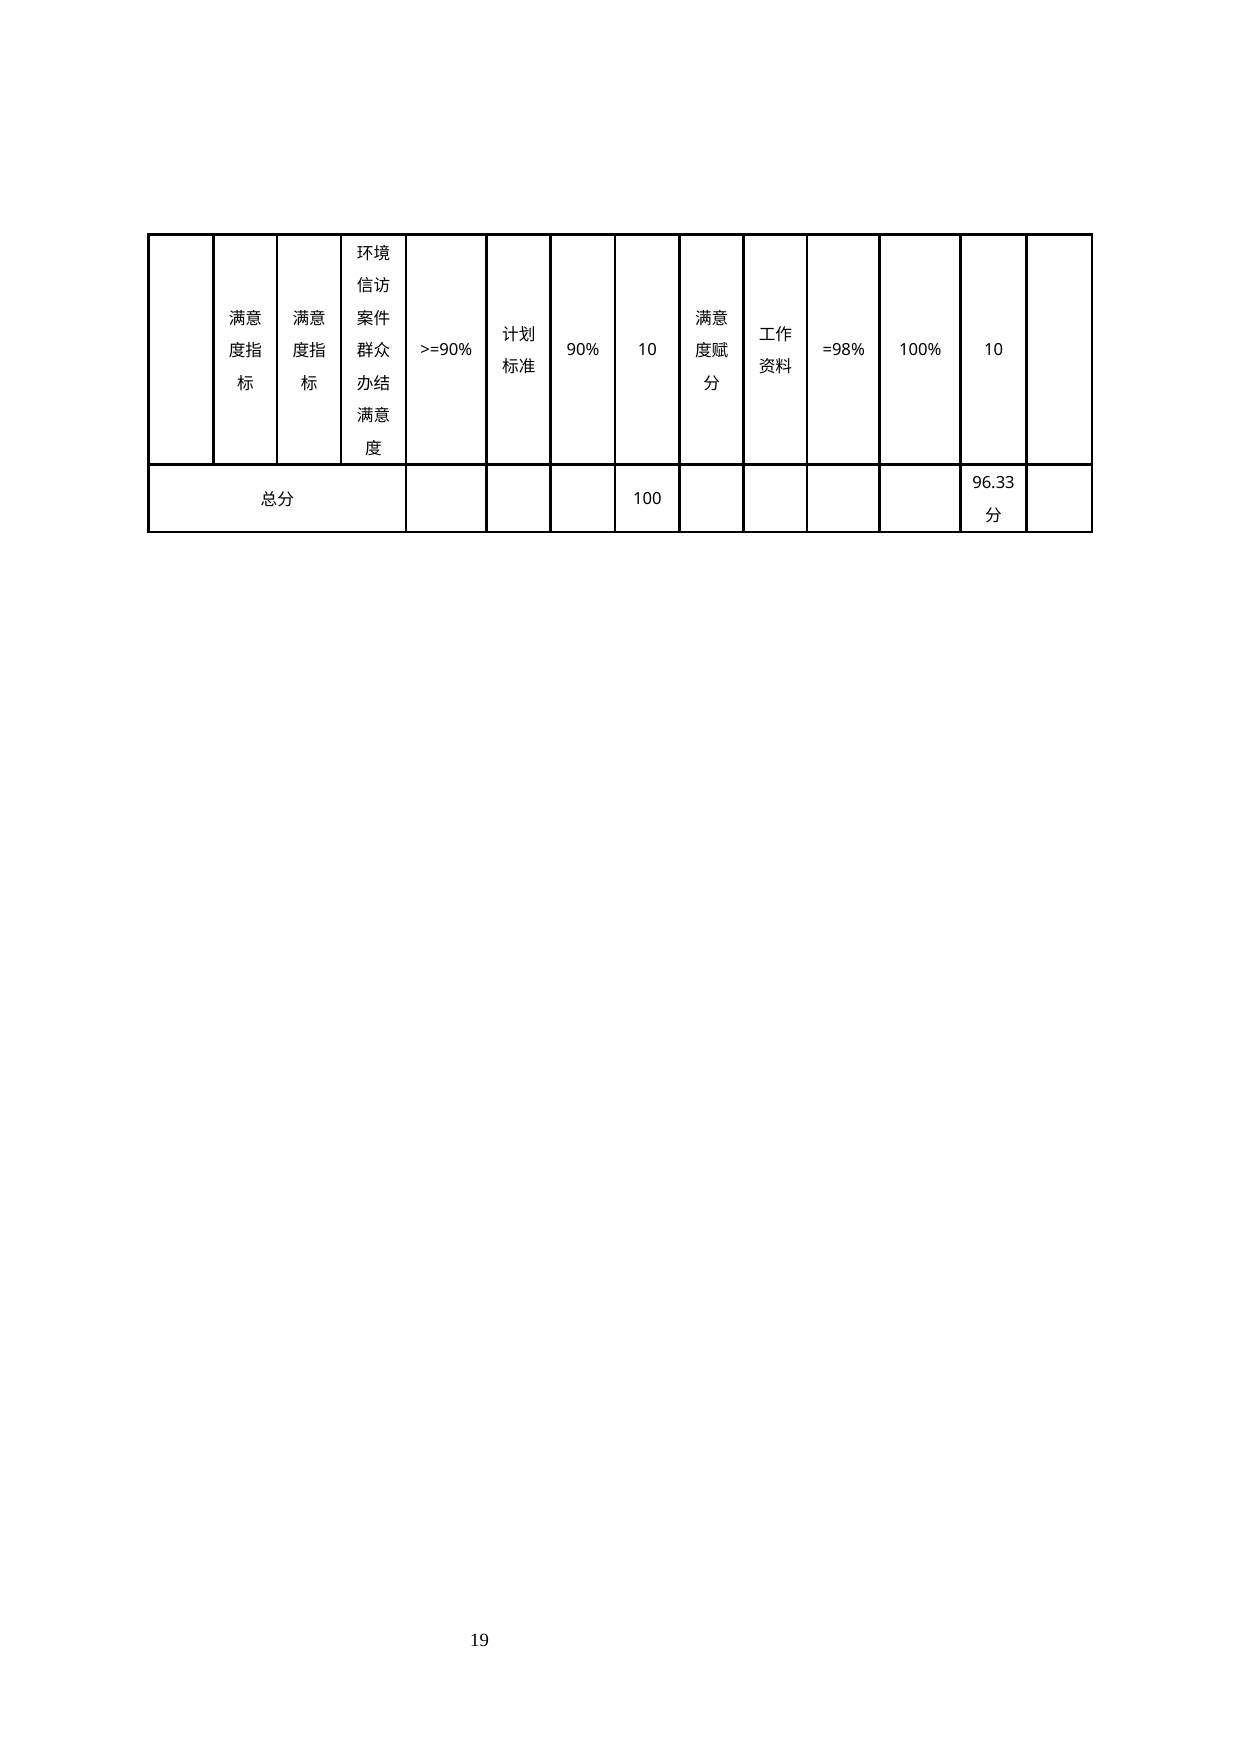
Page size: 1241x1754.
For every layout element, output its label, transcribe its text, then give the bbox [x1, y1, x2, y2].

table_cell [745, 466, 806, 531]
table_cell [552, 466, 614, 531]
table_cell [881, 466, 959, 531]
table_cell 环境信访案件群众办结满意度 [342, 236, 405, 463]
table_cell 10 [616, 236, 678, 463]
table_cell [488, 466, 549, 531]
table_cell =98% [808, 236, 878, 463]
table_cell >=90% [407, 236, 485, 463]
table_cell 90% [552, 236, 614, 463]
table_cell 满意度指标 [278, 236, 340, 463]
table_cell [1028, 466, 1091, 531]
table_cell 满意度指标 [215, 236, 276, 463]
table_cell 总分 [150, 466, 405, 531]
table_cell [808, 466, 878, 531]
table_cell 96.33分 [962, 466, 1025, 531]
table_cell [1028, 236, 1091, 463]
table_cell [681, 466, 742, 531]
table_cell 计划标准 [488, 236, 549, 463]
table_cell 100% [881, 236, 959, 463]
table_cell [407, 466, 485, 531]
table_cell 10 [962, 236, 1025, 463]
table_cell 工作资料 [745, 236, 806, 463]
table_cell 100 [616, 466, 678, 531]
table_cell 满意度赋分 [681, 236, 742, 463]
